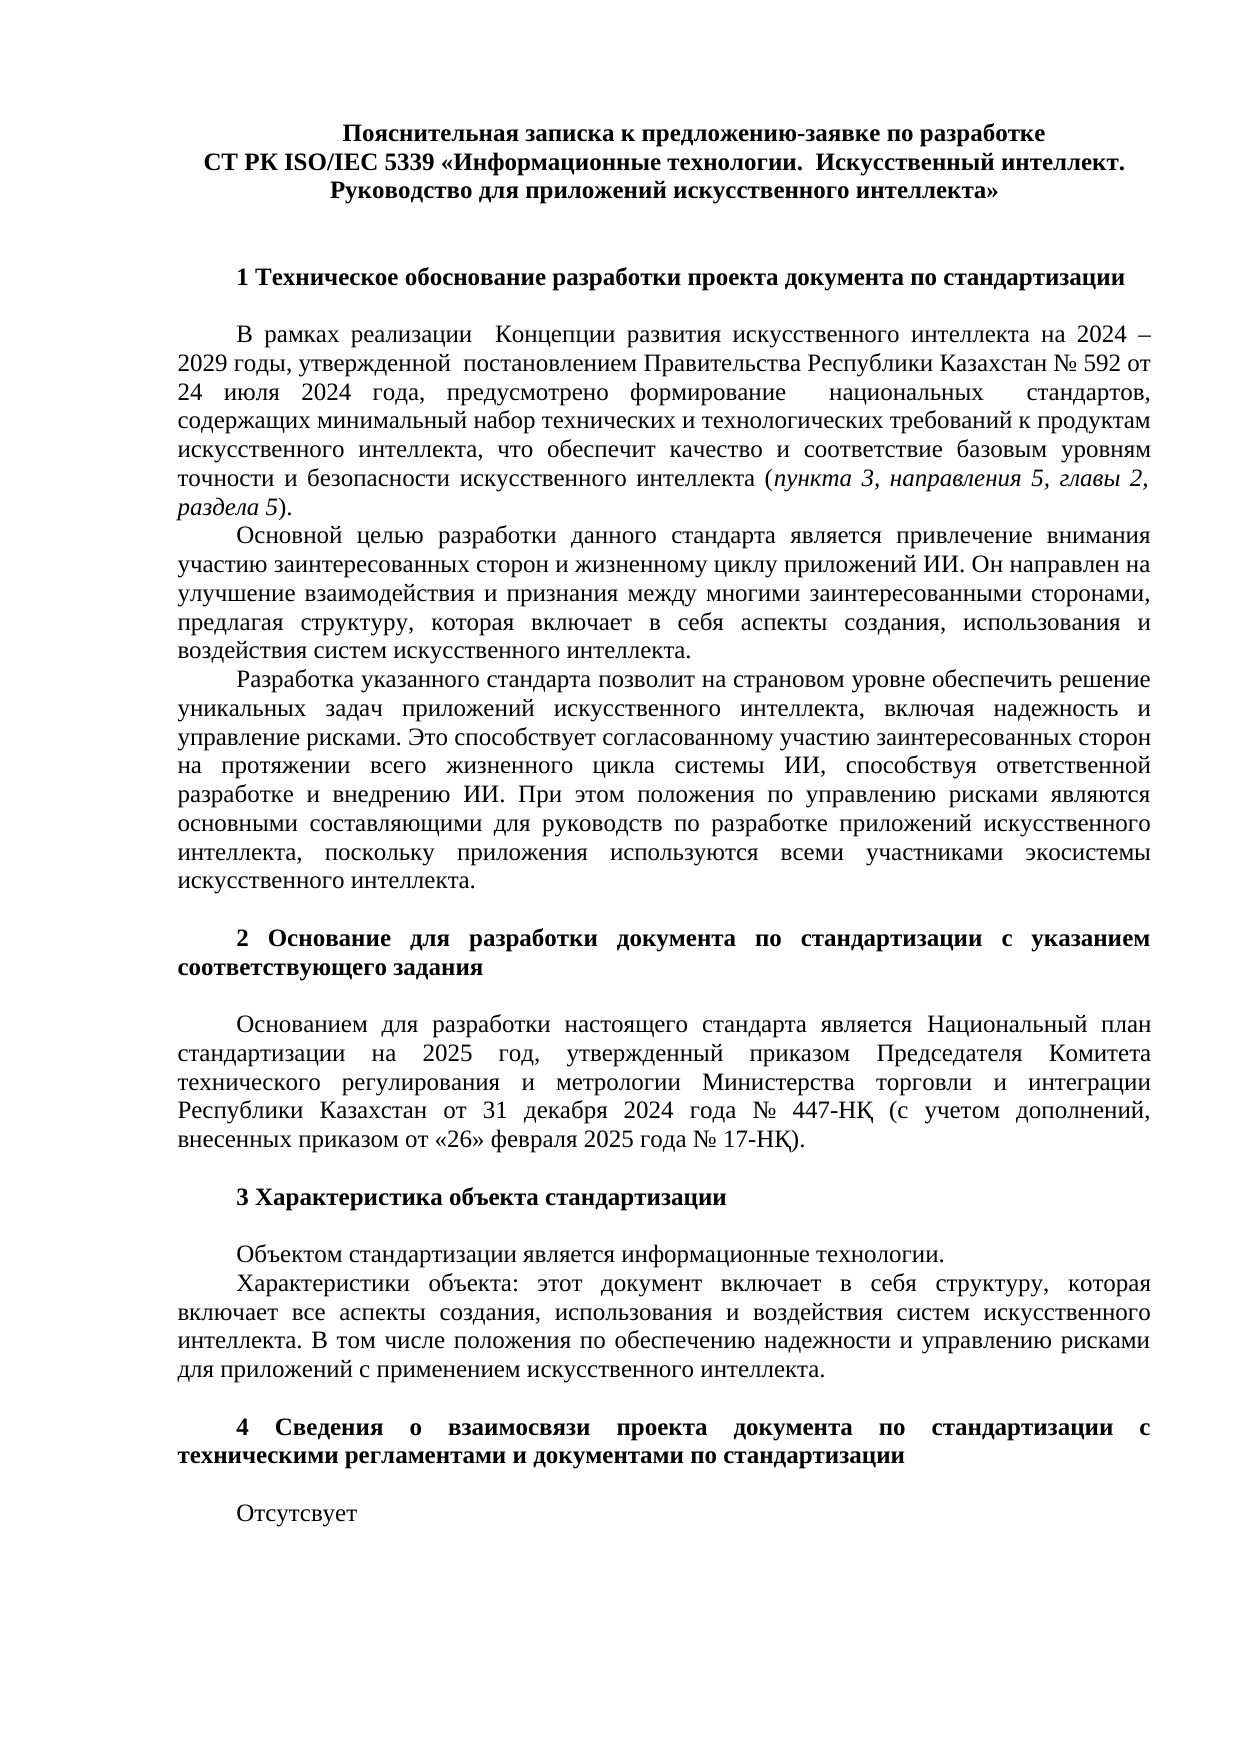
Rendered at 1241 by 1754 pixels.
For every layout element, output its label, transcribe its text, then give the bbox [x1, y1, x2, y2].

text СТ РК ISO/IEC 5339 «Информационные технологии. Искусственный интеллект. [177, 147, 1152, 176]
text 1 Техническое обоснование разработки проекта документа по стандартизации [177, 262, 1152, 291]
text Объектом стандартизации является информационные технологии. [177, 1239, 1152, 1268]
text Характеристики объекта: этот документ включает в себя структуру, которая включает все аспекты создания, использования и воздействия систем искусственного интеллекта. В том числе положения по обеспечению надежности и управлению рисками для приложений с применением искусственного интеллекта. [177, 1268, 1152, 1383]
text В рамках реализации Концепции развития искусственного интеллекта на 2024 – 2029 годы, утвержденной постановлением Правительства Республики Казахстан № 592 от 24 июля 2024 года, предусмотрено формирование национальных стандартов, содержащих минимальный набор технических и технологических требований к продуктам искусственного интеллекта, что обеспечит качество и соответствие базовым уровням точности и безопасности искусственного интеллекта (пункта 3, направления 5, главы 2, раздела 5). [177, 319, 1152, 521]
text 2 Основание для разработки документа по стандартизации с указанием соответствующего задания [177, 923, 1152, 981]
text 3 Характеристика объекта стандартизации [177, 1182, 1152, 1211]
text Основной целью разработки данного стандарта является привлечение внимания участию заинтересованных сторон и жизненному циклу приложений ИИ. Он направлен на улучшение взаимодействия и признания между многими заинтересованными сторонами, предлагая структуру, которая включает в себя аспекты создания, использования и воздействия систем искусственного интеллекта. [177, 521, 1152, 664]
text Разработка указанного стандарта позволит на страновом уровне обеспечить решение уникальных задач приложений искусственного интеллекта, включая надежность и управление рисками. Это способствует согласованному участию заинтересованных сторон на протяжении всего жизненного цикла системы ИИ, способствуя ответственной разработке и внедрению ИИ. При этом положения по управлению рисками являются основными составляющими для руководств по разработке приложений искусственного интеллекта, поскольку приложения используются всеми участниками экосистемы искусственного интеллекта. [177, 664, 1152, 894]
text Отсутсвует [177, 1498, 1152, 1527]
text Пояснительная записка к предложению-заявке по разработке [177, 118, 1152, 147]
text Руководство для приложений искусственного интеллекта» [177, 176, 1152, 204]
text 4 Сведения о взаимосвязи проекта документа по стандартизации с техническими регламентами и документами по стандартизации [177, 1412, 1152, 1469]
text Основанием для разработки настоящего стандарта является Национальный план стандартизации на 2025 год, утвержденный приказом Председателя Комитета технического регулирования и метрологии Министерства торговли и интеграции Республики Казахстан от 31 декабря 2024 года № 447-НҚ (с учетом дополнений, внесенных приказом от «26» февраля 2025 года № 17-НҚ). [177, 1009, 1152, 1153]
